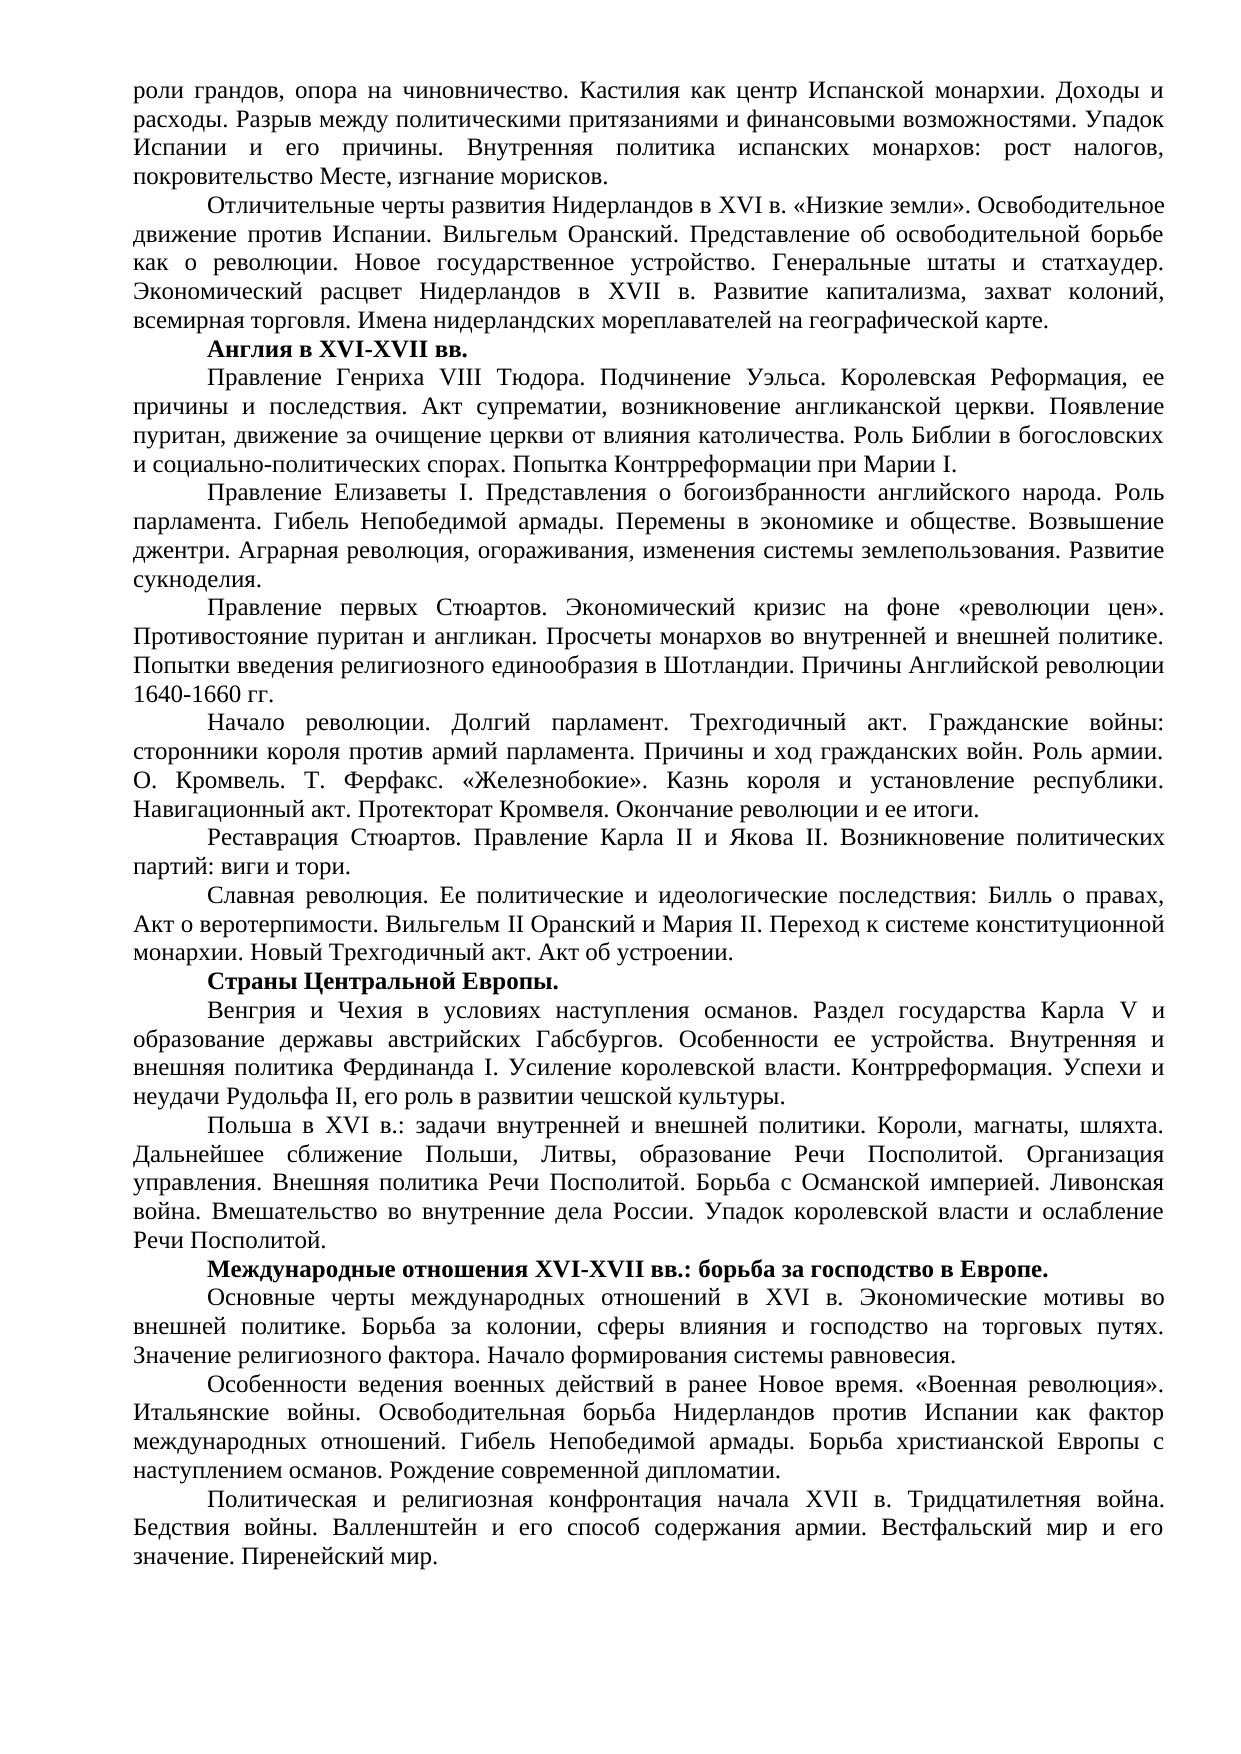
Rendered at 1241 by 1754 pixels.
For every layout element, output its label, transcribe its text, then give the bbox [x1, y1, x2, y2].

text Правление Генриха VIII Тюдора. Подчинение Уэльса. Королевская Реформация, ее причины и последствия. Акт супрематии, возникновение англиканской церкви. Появление пуритан, движение за очищение церкви от влияния католичества. Роль Библии в богословских и социально-политических спорах. Попытка Контрреформации при Марии I. [133, 362, 1165, 477]
text Польша в XVI в.: задачи внутренней и внешней политики. Короли, магнаты, шляхта. Дальнейшее сближение Польши, Литвы, образование Речи Посполитой. Организация управления. Внешняя политика Речи Посполитой. Борьба с Османской империей. Ливонская война. Вмешательство во внутренние дела России. Упадок королевской власти и ослабление Речи Посполитой. [133, 1110, 1165, 1254]
text Международные отношения XVI-XVII вв.: борьба за господство в Европе. [133, 1254, 1165, 1282]
text Правление первых Стюартов. Экономический кризис на фоне «революции цен». Противостояние пуритан и англикан. Просчеты монархов во внутренней и внешней политике. Попытки введения религиозного единообразия в Шотландии. Причины Английской революции 1640-1660 гг. [133, 592, 1165, 707]
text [133, 75, 1165, 190]
text Славная революция. Ее политические и идеологические последствия: Билль о правах, Акт о веротерпимости. Вильгельм II Оранский и Мария II. Переход к системе конституционной монархии. Новый Трехгодичный акт. Акт об устроении. [133, 880, 1165, 966]
text Политическая и религиозная конфронтация начала XVII в. Тридцатилетняя война. Бедствия войны. Валленштейн и его способ содержания армии. Вестфальский мир и его значение. Пиренейский мир. [133, 1484, 1165, 1570]
text Начало революции. Долгий парламент. Трехгодичный акт. Гражданские войны: сторонники короля против армий парламента. Причины и ход гражданских войн. Роль армии. О. Кромвель. Т. Ферфакс. «Железнобокие». Казнь короля и установление республики. Навигационный акт. Протекторат Кромвеля. Окончание революции и ее итоги. [133, 707, 1165, 822]
text Венгрия и Чехия в условиях наступления османов. Раздел государства Карла V и образование державы австрийских Габсбургов. Особенности ее устройства. Внутренняя и внешняя политика Фердинанда I. Усиление королевской власти. Контрреформация. Успехи и неудачи Рудольфа II, его роль в развитии чешской культуры. [133, 995, 1165, 1110]
text Англия в XVI-XVII вв. [133, 334, 1165, 362]
text Отличительные черты развития Нидерландов в XVI в. «Низкие земли». Освободительное движение против Испании. Вильгельм Оранский. Представление об освободительной борьбе как о революции. Новое государственное устройство. Генеральные штаты и статхаудер. Экономический расцвет Нидерландов в XVII в. Развитие капитализма, захват колоний, всемирная торговля. Имена нидерландских мореплавателей на географической карте. [133, 190, 1165, 334]
text Правление Елизаветы I. Представления о богоизбранности английского народа. Роль парламента. Гибель Непобедимой армады. Перемены в экономике и обществе. Возвышение джентри. Аграрная революция, огораживания, изменения системы землепользования. Развитие сукноделия. [133, 477, 1165, 592]
text Особенности ведения военных действий в ранее Новое время. «Военная революция». Итальянские войны. Освободительная борьба Нидерландов против Испании как фактор международных отношений. Гибель Непобедимой армады. Борьба христианской Европы с наступлением османов. Рождение современной дипломатии. [133, 1369, 1165, 1484]
text Основные черты международных отношений в XVI в. Экономические мотивы во внешней политике. Борьба за колонии, сферы влияния и господство на торговых путях. Значение религиозного фактора. Начало формирования системы равновесия. [133, 1282, 1165, 1369]
text Реставрация Стюартов. Правление Карла II и Якова II. Возникновение политических партий: виги и тори. [133, 822, 1165, 880]
text Страны Центральной Европы. [133, 966, 1165, 995]
